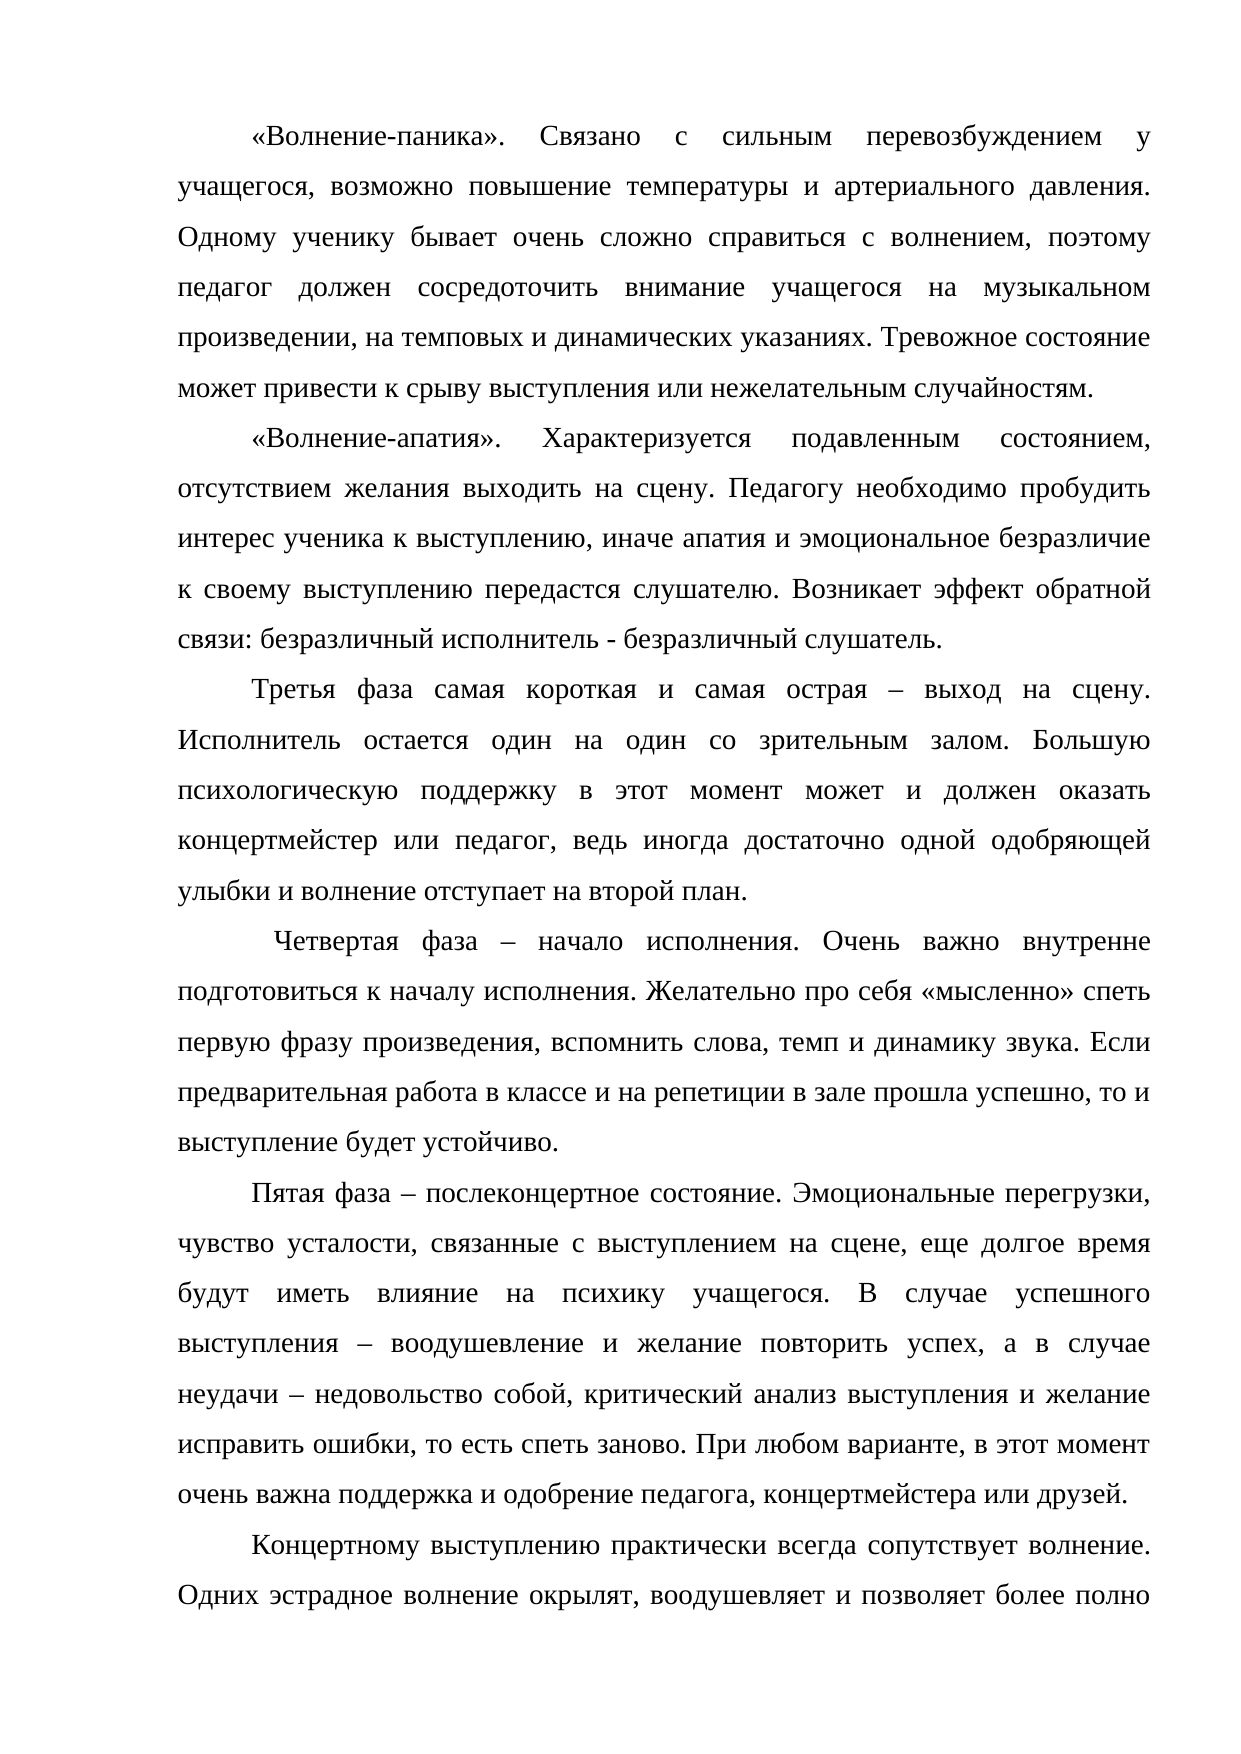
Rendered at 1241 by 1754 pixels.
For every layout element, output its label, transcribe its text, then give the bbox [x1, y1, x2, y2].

text Третья фаза самая короткая и самая острая – выход на сцену. Исполнитель остается один на один со зрительным залом. Большую психологическую поддержку в этот момент может и должен оказать концертмейстер или педагог, ведь иногда достаточно одной одобряющей улыбки и волнение отступает на второй план. [177, 672, 1152, 906]
text «Волнение-апатия». Характеризуется подавленным состоянием, отсутствием желания выходить на сцену. Педагогу необходимо пробудить интерес ученика к выступлению, иначе апатия и эмоциональное безразличие к своему выступлению передастся слушателю. Возникает эффект обратной связи: безразличный исполнитель - безразличный слушатель. [177, 420, 1152, 655]
text Четвертая фаза – начало исполнения. Очень важно внутренне подготовиться к началу исполнения. Желательно про себя «мысленно» спеть первую фразу произведения, вспомнить слова, темп и динамику звука. Если предварительная работа в классе и на репетиции в зале прошла успешно, то и выступление будет устойчиво. [177, 923, 1152, 1158]
text Пятая фаза – послеконцертное состояние. Эмоциональные перегрузки, чувство усталости, связанные с выступлением на сцене, еще долгое время будут иметь влияние на психику учащегося. В случае успешного выступления – воодушевление и желание повторить успех, а в случае неудачи – недовольство собой, критический анализ выступления и желание исправить ошибки, то есть спеть заново. При любом варианте, в этот момент очень важна поддержка и одобрение педагога, концертмейстера или друзей. [177, 1175, 1152, 1510]
text «Волнение-паника». Связано с сильным перевозбуждением у учащегося, возможно повышение температуры и артериального давления. Одному ученику бывает очень сложно справиться с волнением, поэтому педагог должен сосредоточить внимание учащегося на музыкальном произведении, на темповых и динамических указаниях. Тревожное состояние может привести к срыву выступления или нежелательным случайностям. [177, 118, 1152, 403]
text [177, 1527, 1152, 1611]
